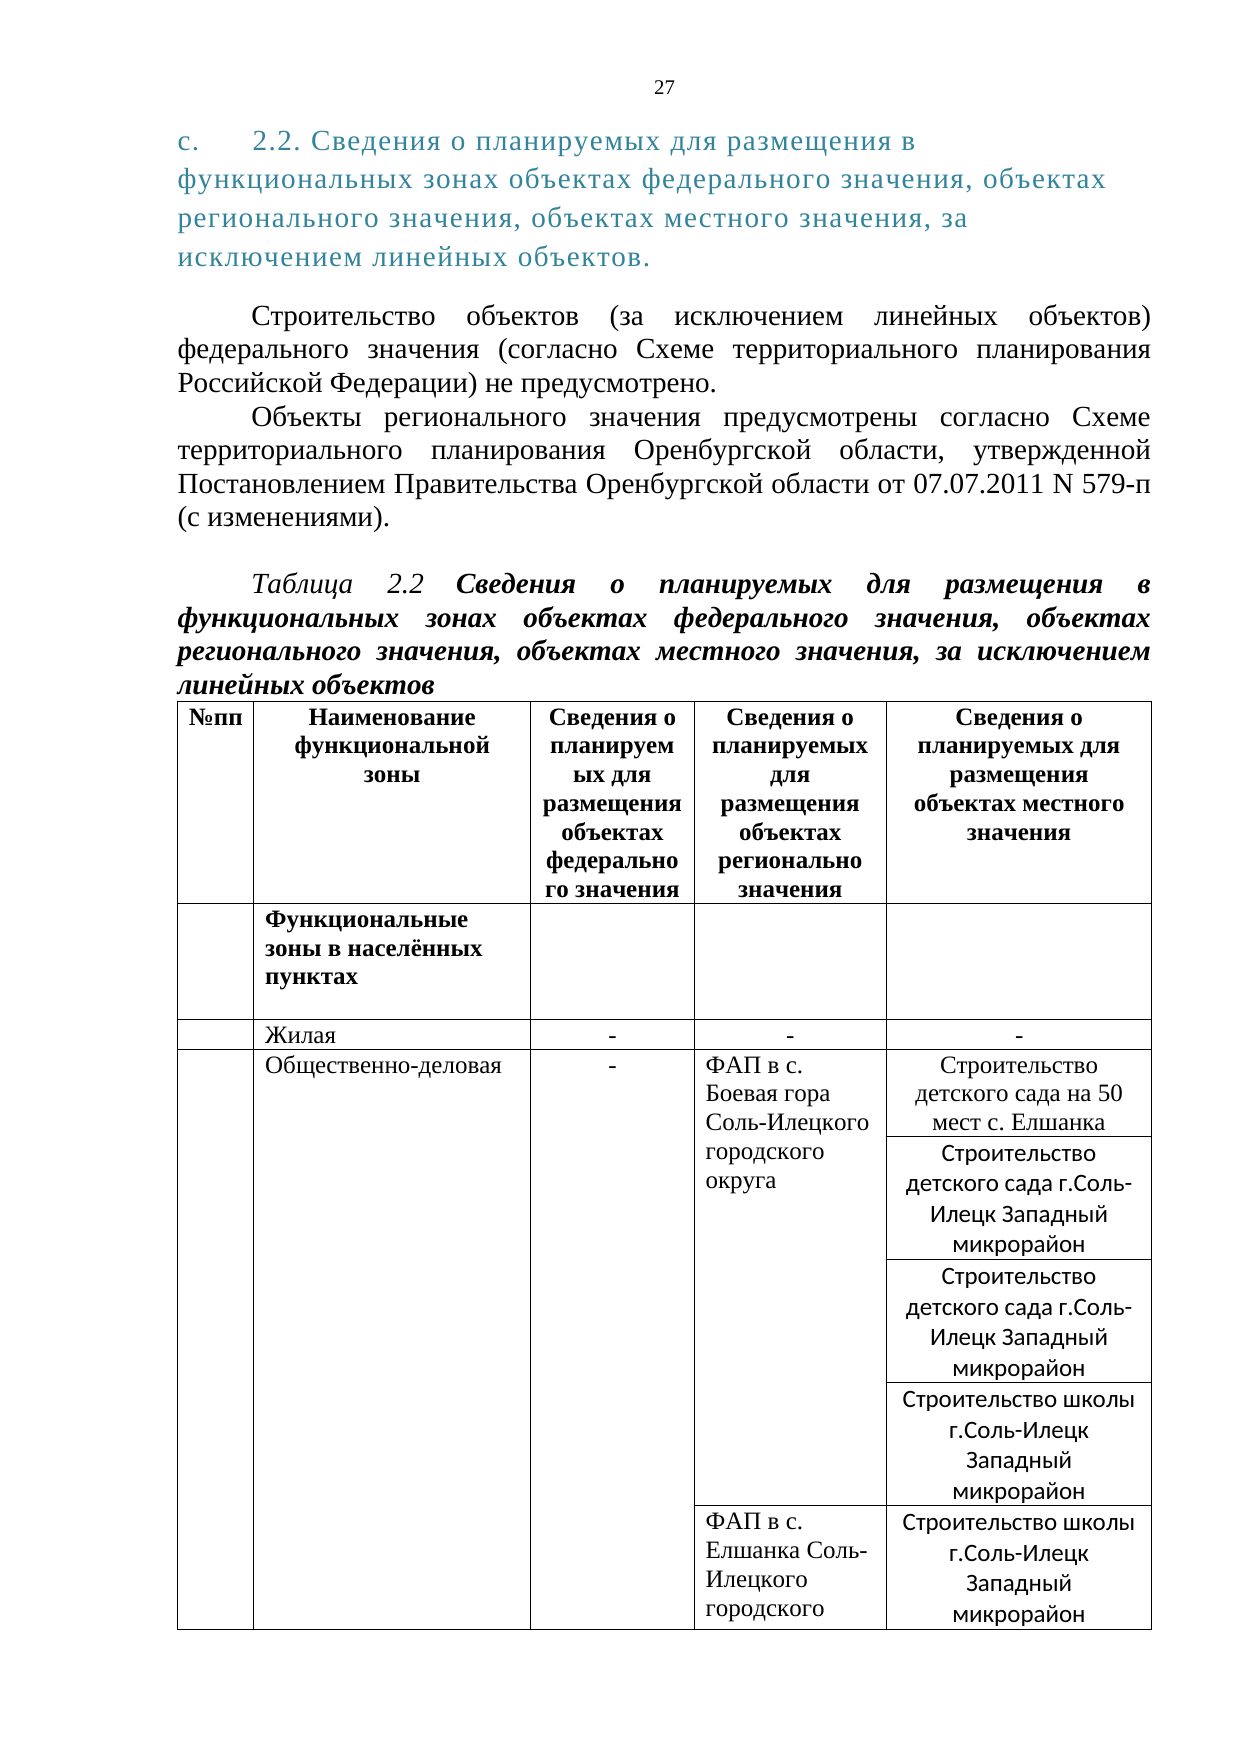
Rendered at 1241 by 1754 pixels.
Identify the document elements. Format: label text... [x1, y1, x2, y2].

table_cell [695, 1506, 886, 1628]
table_cell Общественно-деловая [254, 1050, 530, 1628]
table_cell Строительство детского сада г.Соль-Илецк Западный микрорайон [887, 1260, 1151, 1382]
table_cell Строительство школы г.Соль-Илецк Западный микрорайон [887, 1383, 1151, 1505]
table_cell Строительство детского сада на 50 мест с. Елшанка [887, 1050, 1151, 1136]
table_header Наименование функциональной зоны [254, 702, 530, 903]
table_cell - [531, 1050, 694, 1628]
table_cell - [531, 1020, 694, 1049]
table_header №пп [178, 702, 253, 903]
list 2.2. Сведения о планируемых для размещения в функциональных зонах объектах федерального значения, объектах регионального значения, объектах местного значения, за исключением линейных объектов. [177, 123, 1152, 272]
table_cell - [695, 1020, 886, 1049]
table_header Сведения о планируемых для размещения объектах регионально значения [695, 702, 886, 903]
table_cell Жилая [254, 1020, 530, 1049]
table_cell [887, 904, 1151, 1019]
text Таблица 2.2 Сведения о планируемых для размещения в функциональных зонах объектах федерального значения, объектах регионального значения, объектах местного значения, за исключением линейных объектов [177, 566, 1152, 701]
table_cell Строительство детского сада г.Соль-Илецк Западный микрорайон [887, 1137, 1151, 1259]
table_cell [178, 1050, 253, 1628]
table_cell Функциональные зоны в населённых пунктах [254, 904, 530, 1019]
table_cell ФАП в с. Боевая гора Соль-Илецкого городского округа [695, 1050, 886, 1505]
table_cell - [887, 1020, 1151, 1049]
text Объекты регионального значения предусмотрены согласно Схеме территориального планирования Оренбургской области, утвержденной Постановлением Правительства Оренбургской области от 07.07.2011 N 579-п (с изменениями). [177, 399, 1152, 533]
table_cell [531, 904, 694, 1019]
table_header Сведения о планируемых для размещения объектах местного значения [887, 702, 1151, 903]
table_cell [178, 1020, 253, 1049]
table_cell Строительство школы г.Соль-Илецк Западный микрорайон [887, 1506, 1151, 1628]
table_cell [695, 904, 886, 1019]
text Строительство объектов (за исключением линейных объектов) федерального значения (согласно Схеме территориального планирования Российской Федерации) не предусмотрено. [177, 298, 1152, 399]
table_header Сведения о планируемых для размещения объектах федерального значения [531, 702, 694, 903]
table_cell [178, 904, 253, 1019]
